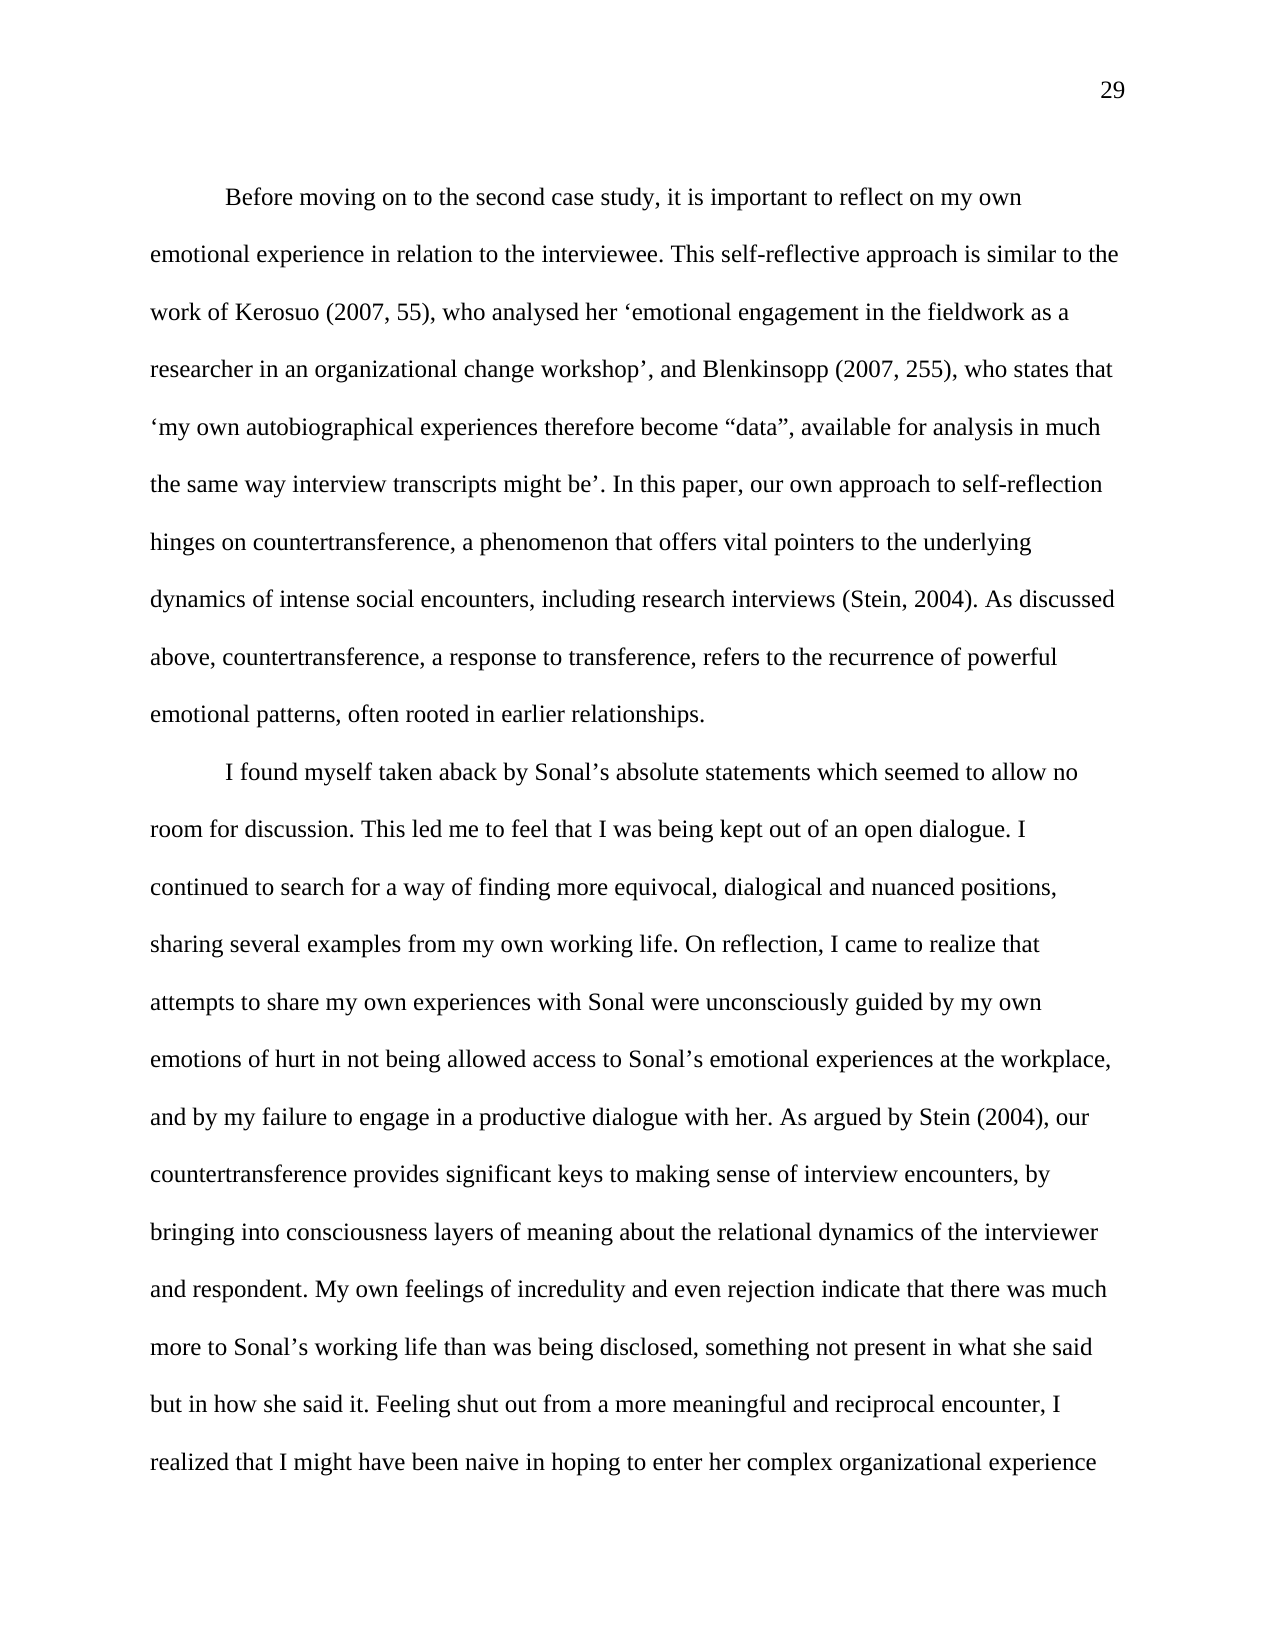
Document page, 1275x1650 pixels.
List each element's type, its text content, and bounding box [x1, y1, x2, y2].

text Before moving on to the second case study, it is important to reflect on my own emotional experience in relation to the interviewee. This self-reflective approach is similar to the work of Kerosuo (2007, 55), who analysed her ‘emotional engagement in the fieldwork as a researcher in an organizational change workshop’, and Blenkinsopp (2007, 255), who states that ‘my own autobiographical experiences therefore become “data”, available for analysis in much the same way interview transcripts might be’. In this paper, our own approach to self-reflection hinges on countertransference, a phenomenon that offers vital pointers to the underlying dynamics of intense social encounters, including research interviews (Stein, 2004). As discussed above, countertransference, a response to transference, refers to the recurrence of powerful emotional patterns, often rooted in earlier relationships. [150, 182, 1125, 728]
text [150, 757, 1125, 1475]
